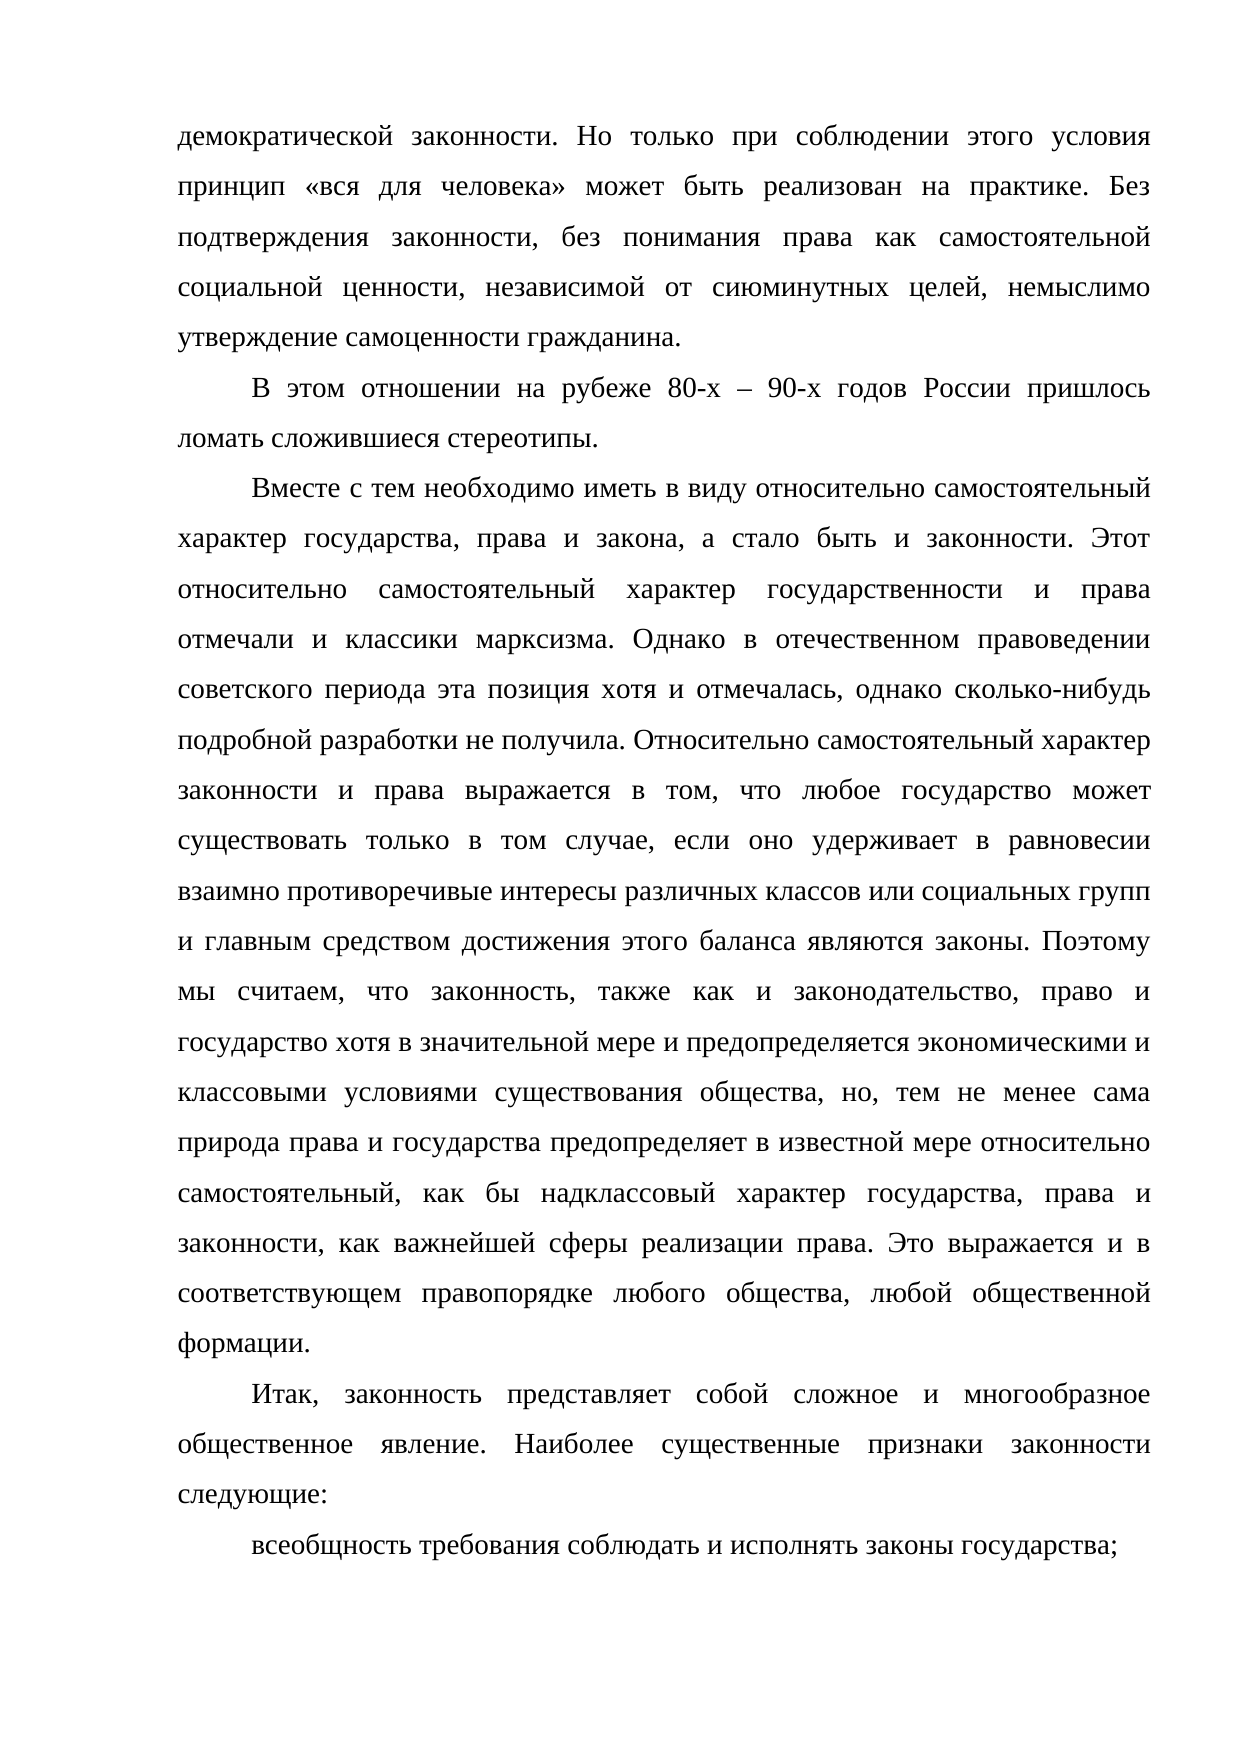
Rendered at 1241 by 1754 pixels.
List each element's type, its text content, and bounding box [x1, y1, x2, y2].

text Итак, законность представляет собой сложное и многообразное общественное явление. Наиболее существенные признаки законности следующие: [177, 1376, 1152, 1510]
text В этом отношении на рубеже 80-х – 90-х годов России пришлось ломать сложившиеся стереотипы. [177, 370, 1152, 453]
text Вместе с тем необходимо иметь в виду относительно самостоятельный характер государства, права и закона, а стало быть и законности. Этот относительно самостоятельный характер государственности и права отмечали и классики марксизма. Однако в отечественном правоведении советского периода эта позиция хотя и отмечалась, однако сколько-нибудь подробной разработки не получила. Относительно самостоятельный характер законности и права выражается в том, что любое государство может существовать только в том случае, если оно удерживает в равновесии взаимно противоречивые интересы различных классов или социальных групп и главным средством достижения этого баланса являются законы. Поэтому мы считаем, что законность, также как и законодательство, право и государство хотя в значительной мере и предопределяется экономическими и классовыми условиями существования общества, но, тем не менее сама природа права и государства предопределяет в известной мере относительно самостоятельный, как бы надклассовый характер государства, права и законности, как важнейшей сферы реализации права. Это выражается и в соответствующем правопорядке любого общества, любой общественной формации. [177, 470, 1152, 1359]
text всеобщность требования соблюдать и исполнять законы государства; [177, 1527, 1152, 1560]
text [177, 118, 1152, 353]
